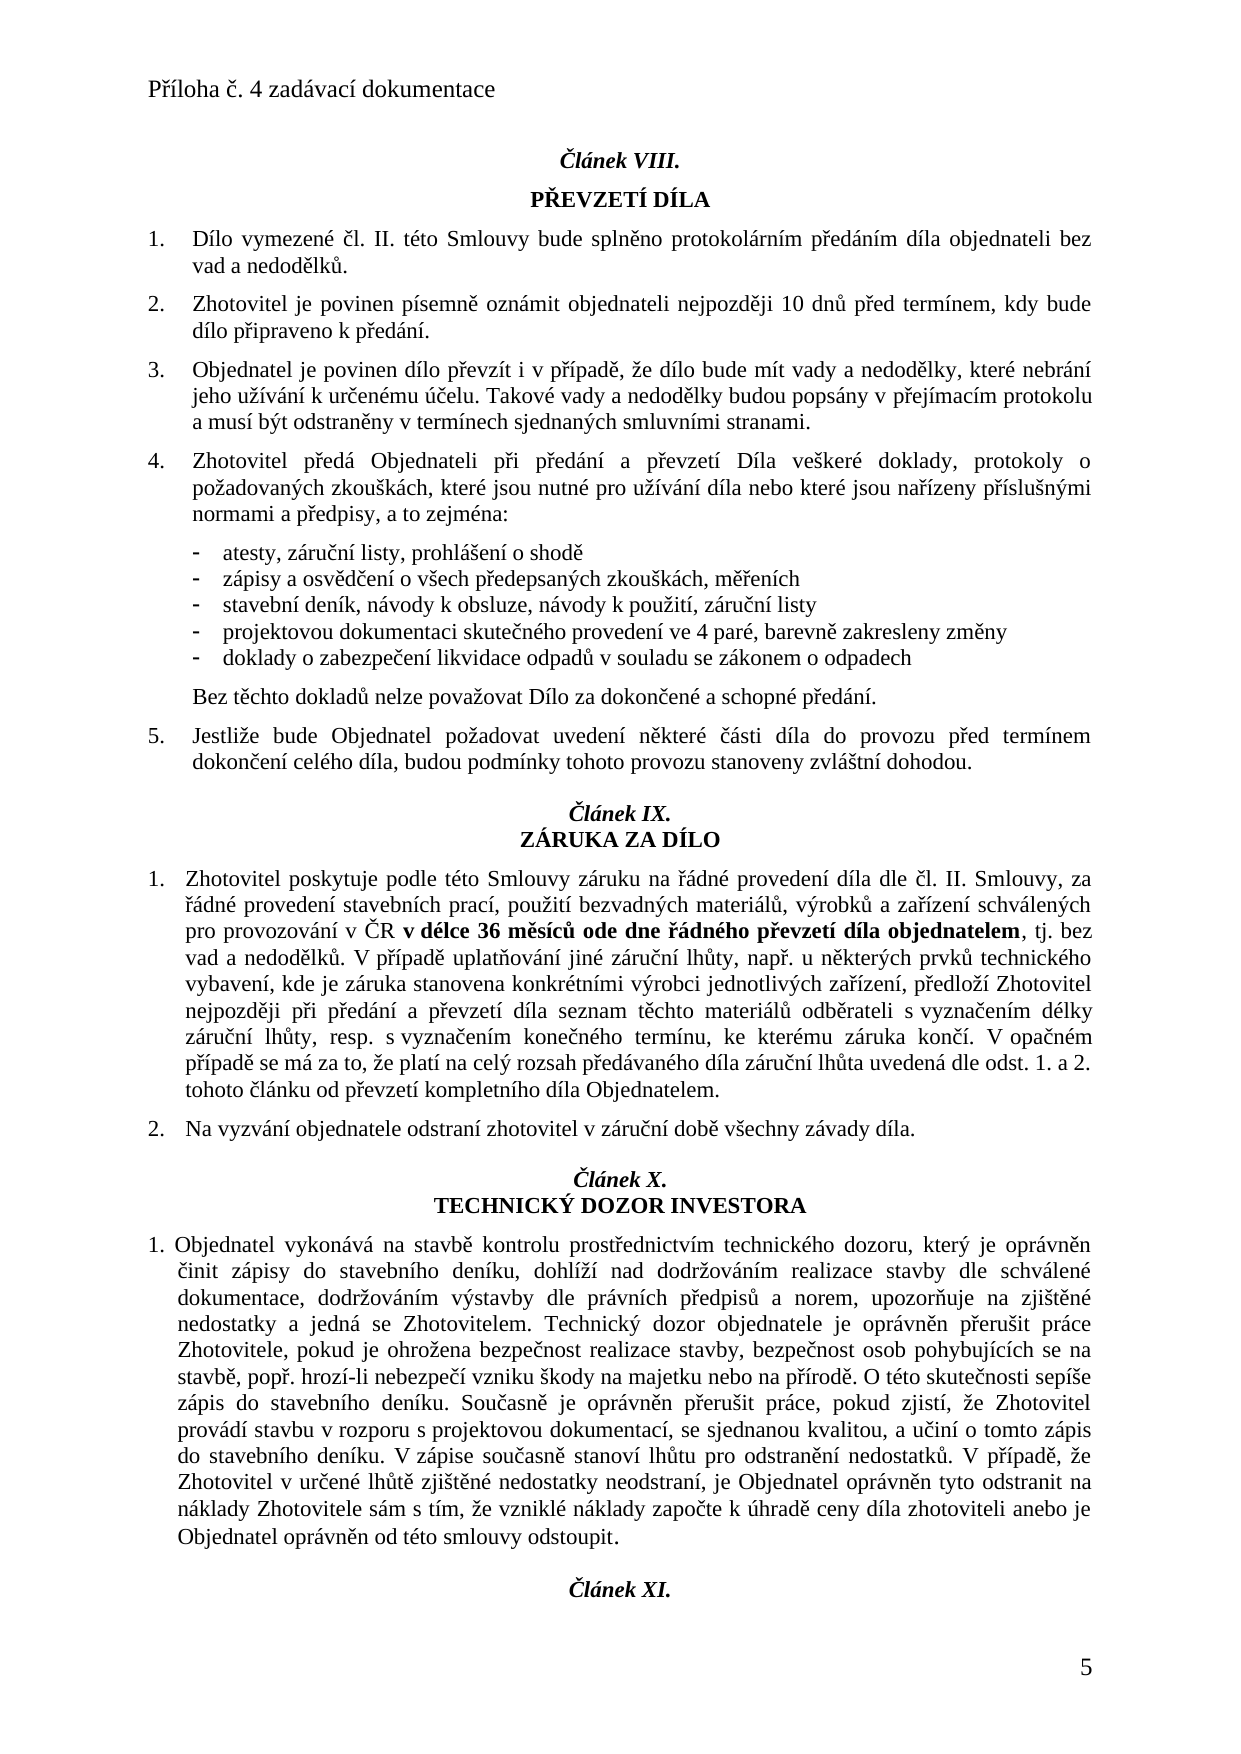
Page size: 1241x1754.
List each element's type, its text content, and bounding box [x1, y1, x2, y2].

list Zhotovitel je povinen písemně oznámit objednateli nejpozději 10 dnů před termínem, kdy bude dílo připraveno k předání. [148, 291, 1093, 343]
list zápisy a osvědčení o všech předepsaných zkouškách, měřeních [192, 565, 1093, 592]
text Článek IX. [148, 800, 1093, 826]
list Na vyzvání objednatele odstraní zhotovitel v záruční době všechny závady díla. [148, 1114, 1093, 1141]
text Záruka za dílo [148, 826, 1093, 852]
list doklady o zabezpečení likvidace odpadů v souladu se zákonem o odpadech [192, 644, 1093, 671]
text Článek VIII. [148, 148, 1093, 174]
list projektovou dokumentaci skutečného provedení ve 4 paré, barevně zakresleny změny [192, 618, 1093, 644]
text Článek XI. [148, 1576, 1093, 1602]
text Bez těchto dokladů nelze považovat Dílo za dokončené a schopné předání. [192, 683, 1093, 709]
text 1. Objednatel vykonává na stavbě kontrolu prostřednictvím technického dozoru, který je oprávněn činit zápisy do stavebního deníku, dohlíží nad dodržováním realizace stavby dle schválené dokumentace, dodržováním výstavby dle právních předpisů a norem, upozorňuje na zjištěné nedostatky a jedná se Zhotovitelem. Technický dozor objednatele je oprávněn přerušit práce Zhotovitele, pokud je ohrožena bezpečnost realizace stavby, bezpečnost osob pohybujících se na stavbě, popř. hrozí-li nebezpečí vzniku škody na majetku nebo na přírodě. O této skutečnosti sepíše zápis do stavebního deníku. Současně je oprávněn přerušit práce, pokud zjistí, že Zhotovitel provádí stavbu v rozporu s projektovou dokumentací, se sjednanou kvalitou, a učiní o tomto zápis do stavebního deníku. V zápise současně stanoví lhůtu pro odstranění nedostatků. V případě, že Zhotovitel v určené lhůtě zjištěné nedostatky neodstraní, je Objednatel oprávněn tyto odstranit na náklady Zhotovitele sám s tím, že vzniklé náklady započte k úhradě ceny díla zhotoviteli anebo je Objednatel oprávněn od této smlouvy odstoupit. [148, 1231, 1093, 1550]
list Zhotovitel předá Objednateli při předání a převzetí Díla veškeré doklady, protokoly o požadovaných zkouškách, které jsou nutné pro užívání díla nebo které jsou nařízeny příslušnými normami a předpisy, a to zejména: [148, 447, 1093, 526]
list Zhotovitel poskytuje podle této Smlouvy záruku na řádné provedení díla dle čl. II. Smlouvy, za řádné provedení stavebních prací, použití bezvadných materiálů, výrobků a zařízení schválených pro provozování v ČR v délce 36 měsíců ode dne řádného převzetí díla objednatelem, tj. bez vad a nedodělků. V případě uplatňování jiné záruční lhůty, např. u některých prvků technického vybavení, kde je záruka stanovena konkrétními výrobci jednotlivých zařízení, předloží Zhotovitel nejpozději při předání a převzetí díla seznam těchto materiálů odběrateli s vyznačením délky záruční lhůty, resp. s vyznačením konečného termínu, ke kterému záruka končí. V opačném případě se má za to, že platí na celý rozsah předávaného díla záruční lhůta uvedená dle odst. 1. a 2. tohoto článku od převzetí kompletního díla Objednatelem. [148, 865, 1093, 1102]
list Dílo vymezené čl. II. této Smlouvy bude splněno protokolárním předáním díla objednateli bez vad a nedodělků. [148, 225, 1093, 278]
list atesty, záruční listy, prohlášení o shodě [192, 539, 1093, 565]
text Článek X. [148, 1166, 1093, 1192]
list Objednatel je povinen dílo převzít i v případě, že dílo bude mít vady a nedodělky, které nebrání jeho užívání k určenému účelu. Takové vady a nedodělky budou popsány v přejímacím protokolu a musí být odstraněny v termínech sjednaných smluvními stranami. [148, 356, 1093, 435]
list Jestliže bude Objednatel požadovat uvedení některé části díla do provozu před termínem dokončení celého díla, budou podmínky tohoto provozu stanoveny zvláštní dohodou. [148, 722, 1093, 775]
text TECHNICKÝ DOZOR INVESTORA [148, 1192, 1093, 1219]
list stavební deník, návody k obsluze, návody k použití, záruční listy [192, 592, 1093, 618]
text Převzetí díla [148, 186, 1093, 213]
